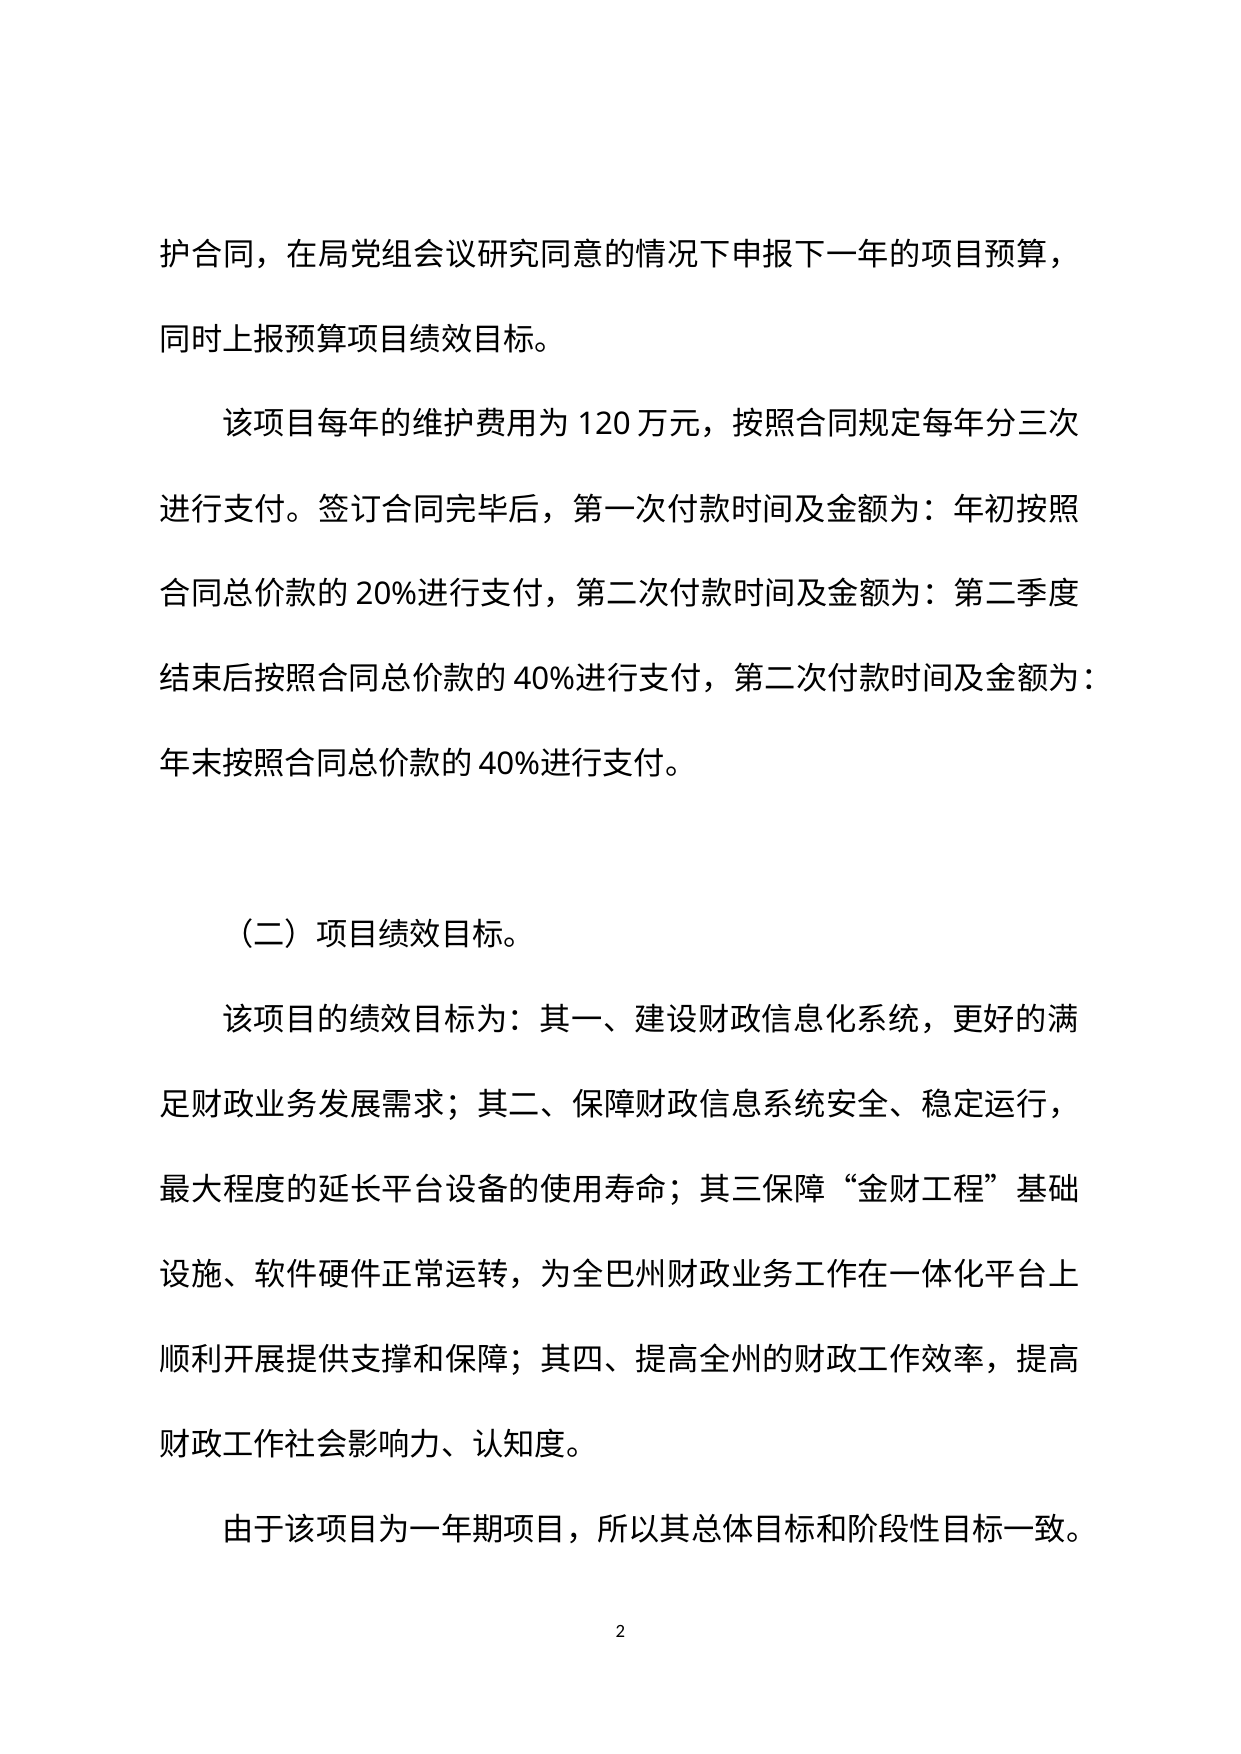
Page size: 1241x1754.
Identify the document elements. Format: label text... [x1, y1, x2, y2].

text （二）项目绩效目标。 [159, 889, 1081, 974]
text 该项目每年的维护费用为120万元，按照合同规定每年分三次进行支付。签订合同完毕后，第一次付款时间及金额为：年初按照合同总价款的20%进行支付，第二次付款时间及金额为：第二季度结束后按照合同总价款的40%进行支付，第二次付款时间及金额为：年末按照合同总价款的40%进行支付。 [159, 379, 1081, 804]
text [159, 209, 1081, 379]
text 由于该项目为一年期项目，所以其总体目标和阶段性目标一致。 [159, 1484, 1081, 1569]
text 该项目的绩效目标为：其一、建设财政信息化系统，更好的满足财政业务发展需求；其二、保障财政信息系统安全、稳定运行，最大程度的延长平台设备的使用寿命；其三保障“金财工程”基础设施、软件硬件正常运转，为全巴州财政业务工作在一体化平台上顺利开展提供支撑和保障；其四、提高全州的财政工作效率，提高财政工作社会影响力、认知度。 [159, 974, 1081, 1484]
